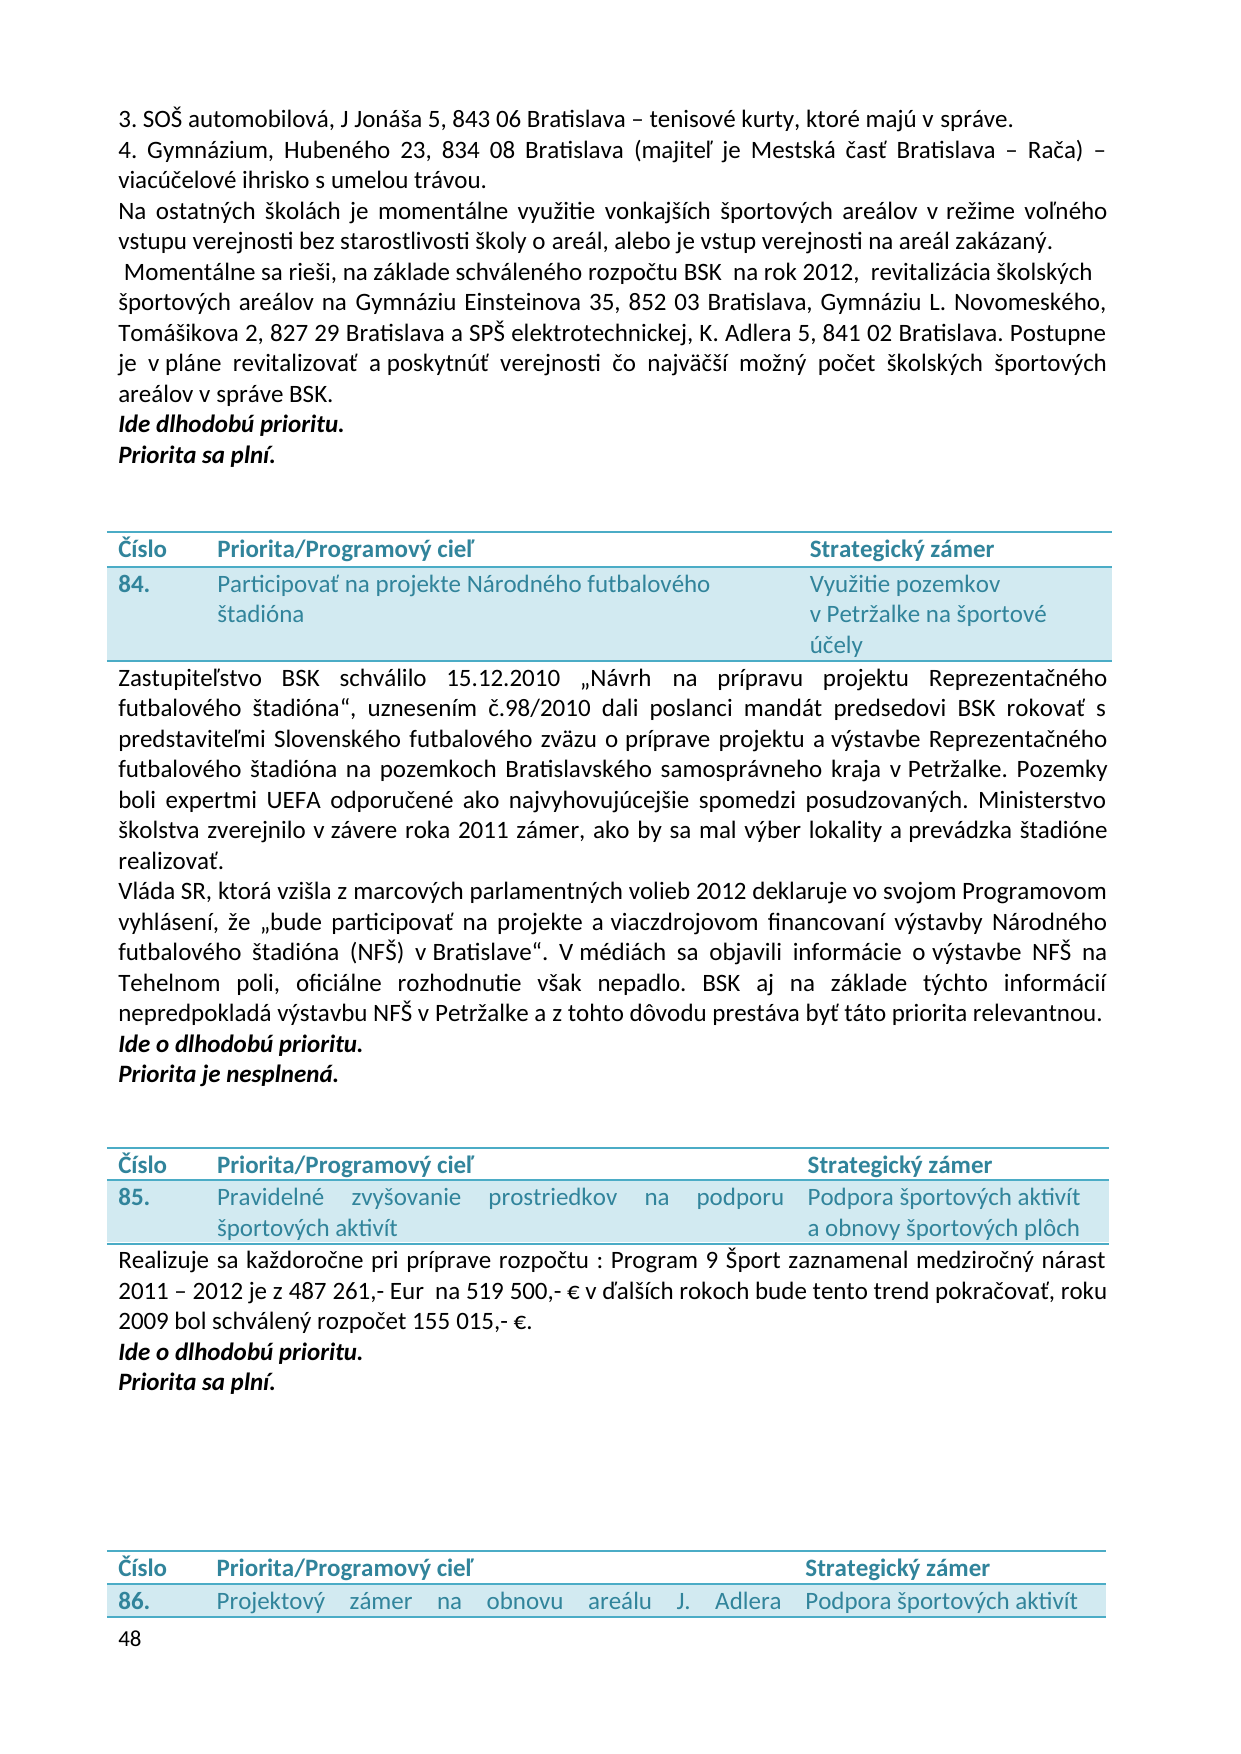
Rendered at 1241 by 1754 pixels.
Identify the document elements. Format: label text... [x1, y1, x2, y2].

text Vláda SR, ktorá vzišla z marcových parlamentných volieb 2012 deklaruje vo svojom Programovom vyhlásení, že „bude participovať na projekte a viaczdrojovom financovaní výstavby Národného futbalového štadióna (NFŠ) v Bratislave“. V médiách sa objavili informácie o výstavbe NFŠ na Tehelnom poli, oficiálne rozhodnutie však nepadlo. BSK aj na základe týchto informácií nepredpokladá výstavbu NFŠ v Petržalke a z tohto dôvodu prestáva byť táto priorita relevantnou. [118, 875, 1107, 1028]
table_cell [794, 1585, 1106, 1616]
text Ide dlhodobú prioritu. [118, 409, 1107, 439]
table_header Strategický zámer [794, 1552, 1106, 1583]
table_cell 84. [107, 568, 206, 660]
text Priorita sa plní. [118, 1367, 1107, 1397]
table_cell Podpora športových aktivít a obnovy športových plôch [796, 1181, 1109, 1242]
table_header Priorita/Programový cieľ [206, 533, 798, 566]
table_header Strategický zámer [798, 533, 1112, 566]
text Ide o dlhodobú prioritu. [118, 1336, 1107, 1367]
text Na ostatných školách je momentálne využitie vonkajších športových areálov v režime voľného vstupu verejnosti bez starostlivosti školy o areál, alebo je vstup verejnosti na areál zakázaný. [118, 195, 1107, 256]
text 3. SOŠ automobilová, J Jonáša 5, 843 06 Bratislava – tenisové kurty, ktoré majú v správe. [118, 103, 1107, 134]
table_header Priorita/Programový cieľ [206, 1149, 796, 1179]
text Realizuje sa každoročne pri príprave rozpočtu : Program 9 Šport zaznamenal medziročný nárast 2011 – 2012 je z 487 261,- Eur na 519 500,- € v ďalších rokoch bude tento trend pokračovať, roku 2009 bol schválený rozpočet 155 015,- €. [118, 1245, 1107, 1336]
table_cell Participovať na projekte Národného futbalového štadióna [206, 568, 798, 660]
table_header Číslo [107, 1149, 206, 1179]
table_header Číslo [107, 533, 206, 566]
text Zastupiteľstvo BSK schválilo 15.12.2010 „Návrh na prípravu projektu Reprezentačného futbalového štadióna“, uznesením č.98/2010 dali poslanci mandát predsedovi BSK rokovať s predstaviteľmi Slovenského futbalového zväzu o príprave projektu a výstavbe Reprezentačného futbalového štadióna na pozemkoch Bratislavského samosprávneho kraja v Petržalke. Pozemky boli expertmi UEFA odporučené ako najvyhovujúcejšie spomedzi posudzovaných. Ministerstvo školstva zverejnilo v závere roka 2011 zámer, ako by sa mal výber lokality a prevádzka štadióne realizovať. [118, 662, 1107, 875]
table_header Priorita/Programový cieľ [205, 1552, 794, 1583]
text 4. Gymnázium, Hubeného 23, 834 08 Bratislava (majiteľ je Mestská časť Bratislava – Rača) – viacúčelové ihrisko s umelou trávou. [118, 134, 1107, 195]
table_header Číslo [107, 1552, 205, 1583]
text Priorita je nesplnená. [118, 1058, 1107, 1089]
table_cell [205, 1585, 794, 1616]
table_cell 85. [107, 1181, 206, 1242]
table_cell Využitie pozemkov v Petržalke na športové účely [798, 568, 1112, 660]
text Momentálne sa rieši, na základe schváleného rozpočtu BSK na rok 2012, revitalizácia školských [118, 256, 1107, 287]
table_cell 86. [107, 1585, 205, 1616]
text Ide o dlhodobú prioritu. [118, 1028, 1107, 1058]
table_header Strategický zámer [796, 1149, 1109, 1179]
text športových areálov na Gymnáziu Einsteinova 35, 852 03 Bratislava, Gymnáziu L. Novomeského, Tomášikova 2, 827 29 Bratislava a SPŠ elektrotechnickej, K. Adlera 5, 841 02 Bratislava. Postupne je v pláne revitalizovať a poskytnúť verejnosti čo najväčší možný počet školských športových areálov v správe BSK. [118, 287, 1107, 409]
text Priorita sa plní. [118, 439, 1107, 470]
table_cell Pravidelné zvyšovanie prostriedkov na podporu športových aktivít [206, 1181, 796, 1242]
